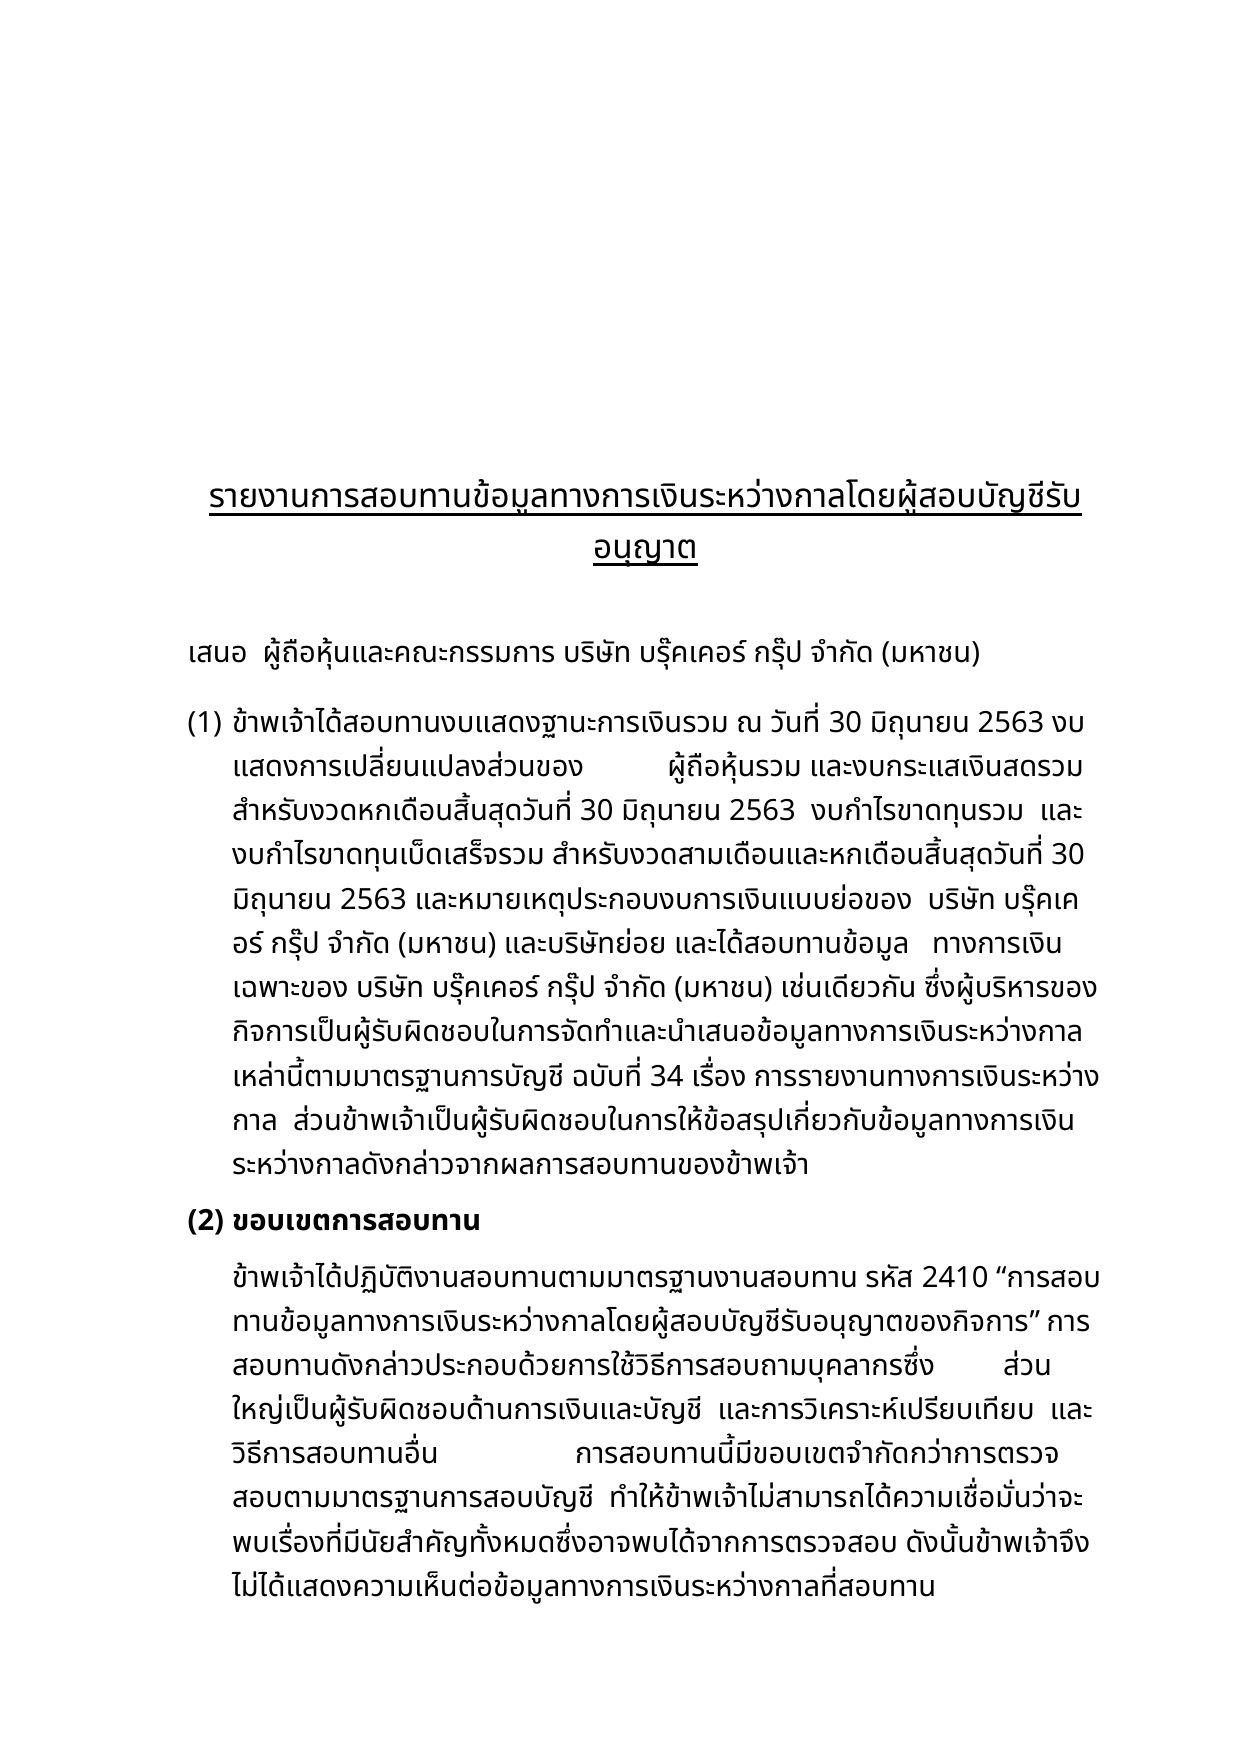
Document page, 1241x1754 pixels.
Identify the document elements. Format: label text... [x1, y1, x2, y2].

text เสนอ ผู้ถือหุ้นและคณะกรรมการ บริษัท บรุ๊คเคอร์ กรุ๊ป จำกัด (มหาชน) [187, 632, 1103, 676]
text ข้าพเจ้าได้ปฏิบัติงานสอบทานตามมาตรฐานงานสอบทาน รหัส 2410 “การสอบทานข้อมูลทางการเงินระหว่างกาลโดยผู้สอบบัญชีรับอนุญาตของกิจการ” การสอบทานดังกล่าวประกอบด้วยการใช้วิธีการสอบถามบุคลากรซึ่ง ส่วนใหญ่เป็นผู้รับผิดชอบด้านการเงินและบัญชี และการวิเคราะห์เปรียบเทียบ และวิธีการสอบทานอื่น การสอบทานนี้มีขอบเขตจำกัดกว่าการตรวจสอบตามมาตรฐานการสอบบัญชี ทำให้ข้าพเจ้าไม่สามารถได้ความเชื่อมั่นว่าจะพบเรื่องที่มีนัยสำคัญทั้งหมดซึ่งอาจพบได้จากการตรวจสอบ ดังนั้นข้าพเจ้าจึงไม่ได้แสดงความเห็นต่อข้อมูลทางการเงินระหว่างกาลที่สอบทาน [232, 1256, 1103, 1609]
list ข้าพเจ้าได้สอบทานงบแสดงฐานะการเงินรวม ณ วันที่ 30 มิถุนายน 2563 งบแสดงการเปลี่ยนแปลงส่วนของ ผู้ถือหุ้นรวม และงบกระแสเงินสดรวม สำหรับงวดหกเดือนสิ้นสุดวันที่ 30 มิถุนายน 2563 งบกำไรขาดทุนรวม และงบกำไรขาดทุนเบ็ดเสร็จรวม สำหรับงวดสามเดือนและหกเดือนสิ้นสุดวันที่ 30 มิถุนายน 2563 และหมายเหตุประกอบงบการเงินแบบย่อของ บริษัท บรุ๊คเคอร์ กรุ๊ป จำกัด (มหาชน) และบริษัทย่อย และได้สอบทานข้อมูล ทางการเงินเฉพาะของ บริษัท บรุ๊คเคอร์ กรุ๊ป จำกัด (มหาชน) เช่นเดียวกัน ซึ่งผู้บริหารของกิจการเป็นผู้รับผิดชอบในการจัดทำและนำเสนอข้อมูลทางการเงินระหว่างกาลเหล่านี้ตามมาตรฐานการบัญชี ฉบับที่ 34 เรื่อง การรายงานทางการเงินระหว่างกาล ส่วนข้าพเจ้าเป็นผู้รับผิดชอบในการให้ข้อสรุปเกี่ยวกับข้อมูลทางการเงินระหว่างกาลดังกล่าวจากผลการสอบทานของข้าพเจ้า [187, 701, 1103, 1187]
subtitle รายงานการสอบทานข้อมูลทางการเงินระหว่างกาลโดยผู้สอบบัญชีรับอนุญาต [187, 472, 1103, 573]
list ขอบเขตการสอบทาน [187, 1200, 1103, 1244]
